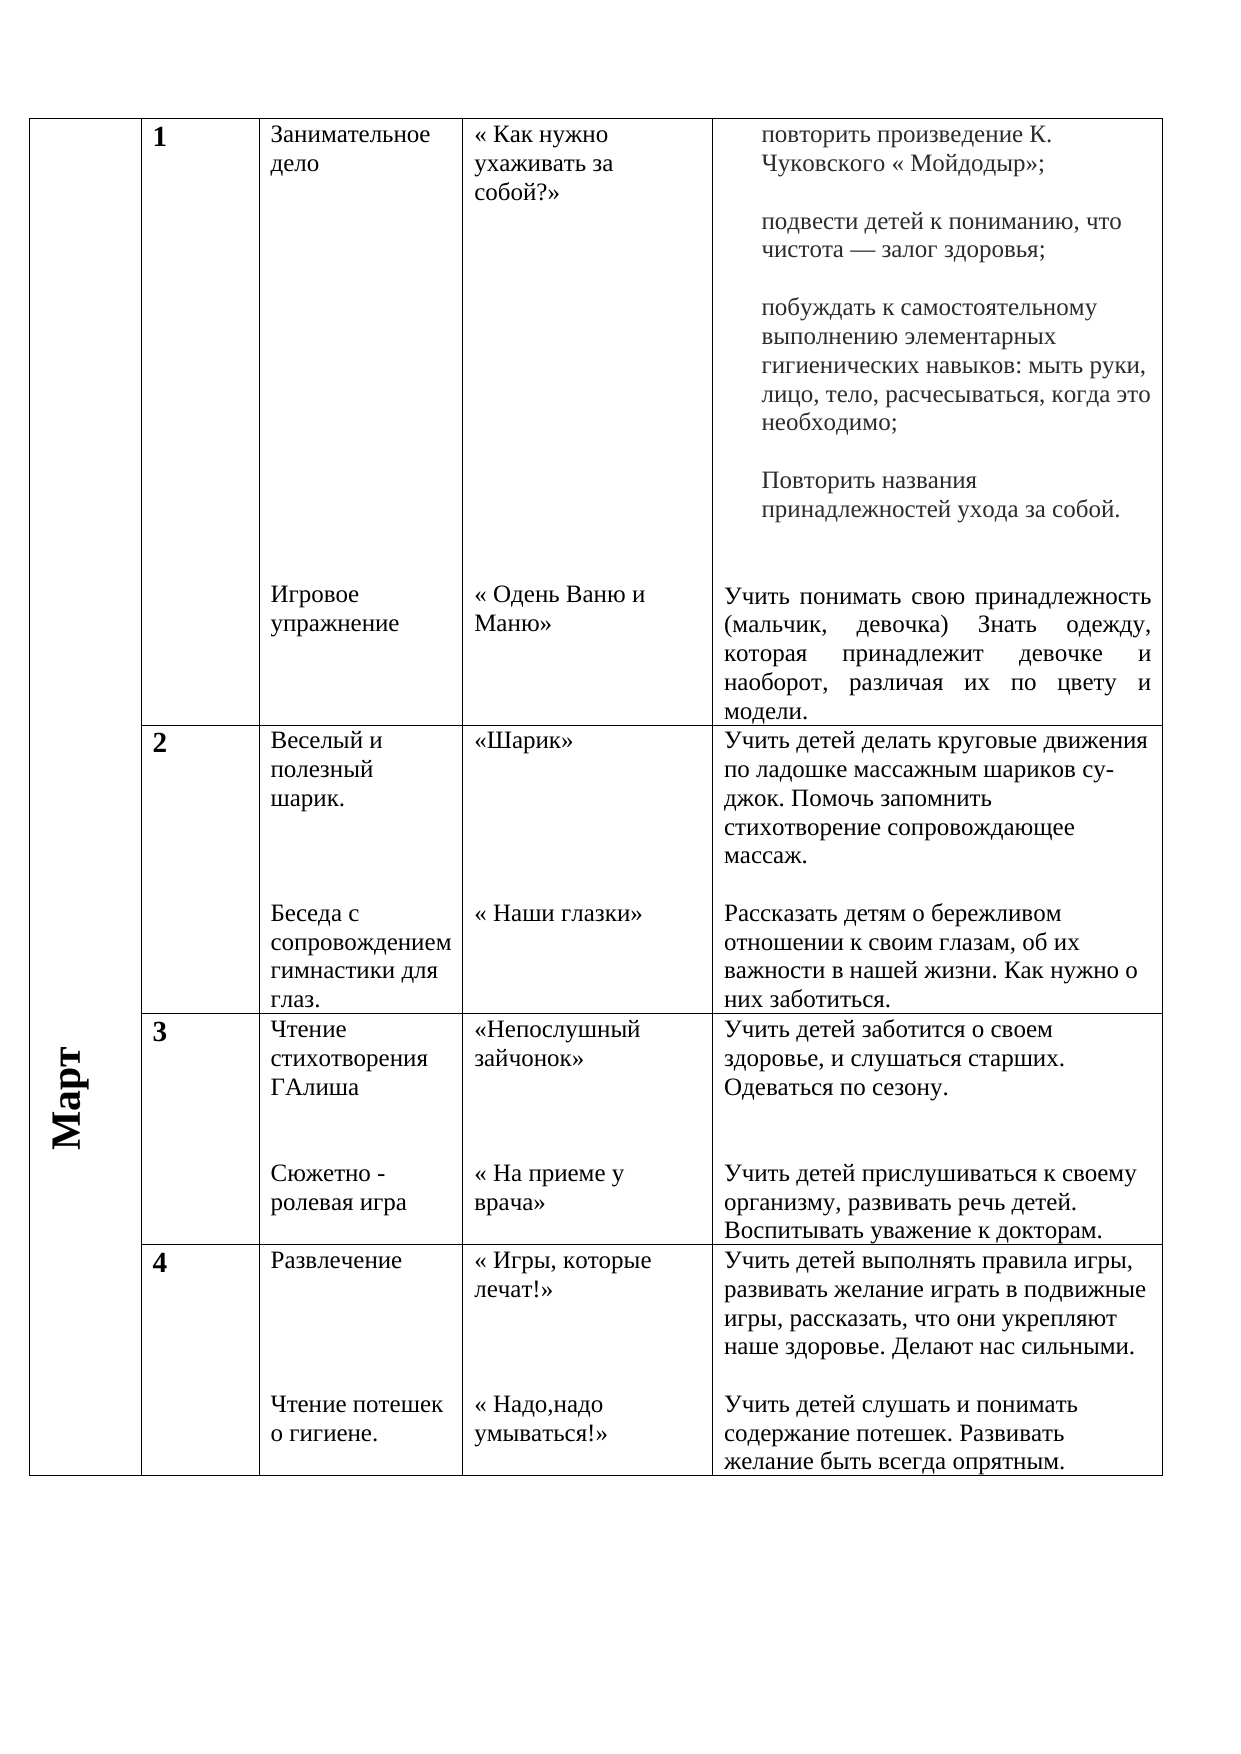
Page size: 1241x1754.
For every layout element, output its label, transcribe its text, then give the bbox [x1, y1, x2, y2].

table_cell Развлечение Чтение потешек о гигиене. [260, 1245, 462, 1475]
table_cell Март [30, 119, 141, 1475]
table_cell повторить произведение К. Чуковского « Мойдодыр»; подвести детей к пониманию, что чистота — залог здоровья; побуждать к самостоятельному выполнению элементарных гигиенических навыков: мыть руки, лицо, тело, расчесываться, когда это необходимо; Повторить названия принадлежностей ухода за собой. Учить понимать свою принадлежность (мальчик, девочка) Знать одежду, которая принадлежит девочке и наоборот, различая их по цвету и модели. [713, 119, 1162, 724]
table_cell Веселый и полезный шарик. Беседа с сопровождением гимнастики для глаз. [260, 726, 462, 1013]
table_cell «Непослушный зайчонок» « На приеме у врача» [463, 1014, 712, 1244]
table_cell 4 [142, 1245, 259, 1475]
table_cell Учить детей выполнять правила игры, развивать желание играть в подвижные игры, рассказать, что они укрепляют наше здоровье. Делают нас сильными. Учить детей слушать и понимать содержание потешек. Развивать желание быть всегда опрятным. [713, 1245, 1162, 1475]
table_cell 3 [142, 1014, 259, 1244]
table_cell Чтение стихотворения ГАлиша Сюжетно - ролевая игра [260, 1014, 462, 1244]
table_cell Занимательное дело Игровое упражнение [260, 119, 462, 724]
table_cell «Шарик» « Наши глазки» [463, 726, 712, 1013]
table_cell 2 [142, 726, 259, 1013]
table_cell « Как нужно ухаживать за собой?» « Одень Ваню и Маню» [463, 119, 712, 724]
table_cell Учить детей делать круговые движения по ладошке массажным шариков су- джок. Помочь запомнить стихотворение сопровождающее массаж. Рассказать детям о бережливом отношении к своим глазам, об их важности в нашей жизни. Как нужно о них заботиться. [713, 726, 1162, 1013]
table_cell Учить детей заботится о своем здоровье, и слушаться старших. Одеваться по сезону. Учить детей прислушиваться к своему организму, развивать речь детей. Воспитывать уважение к докторам. [713, 1014, 1162, 1244]
table_cell « Игры, которые лечат!» « Надо,надо умываться!» [463, 1245, 712, 1475]
table_cell 1 [142, 119, 259, 724]
